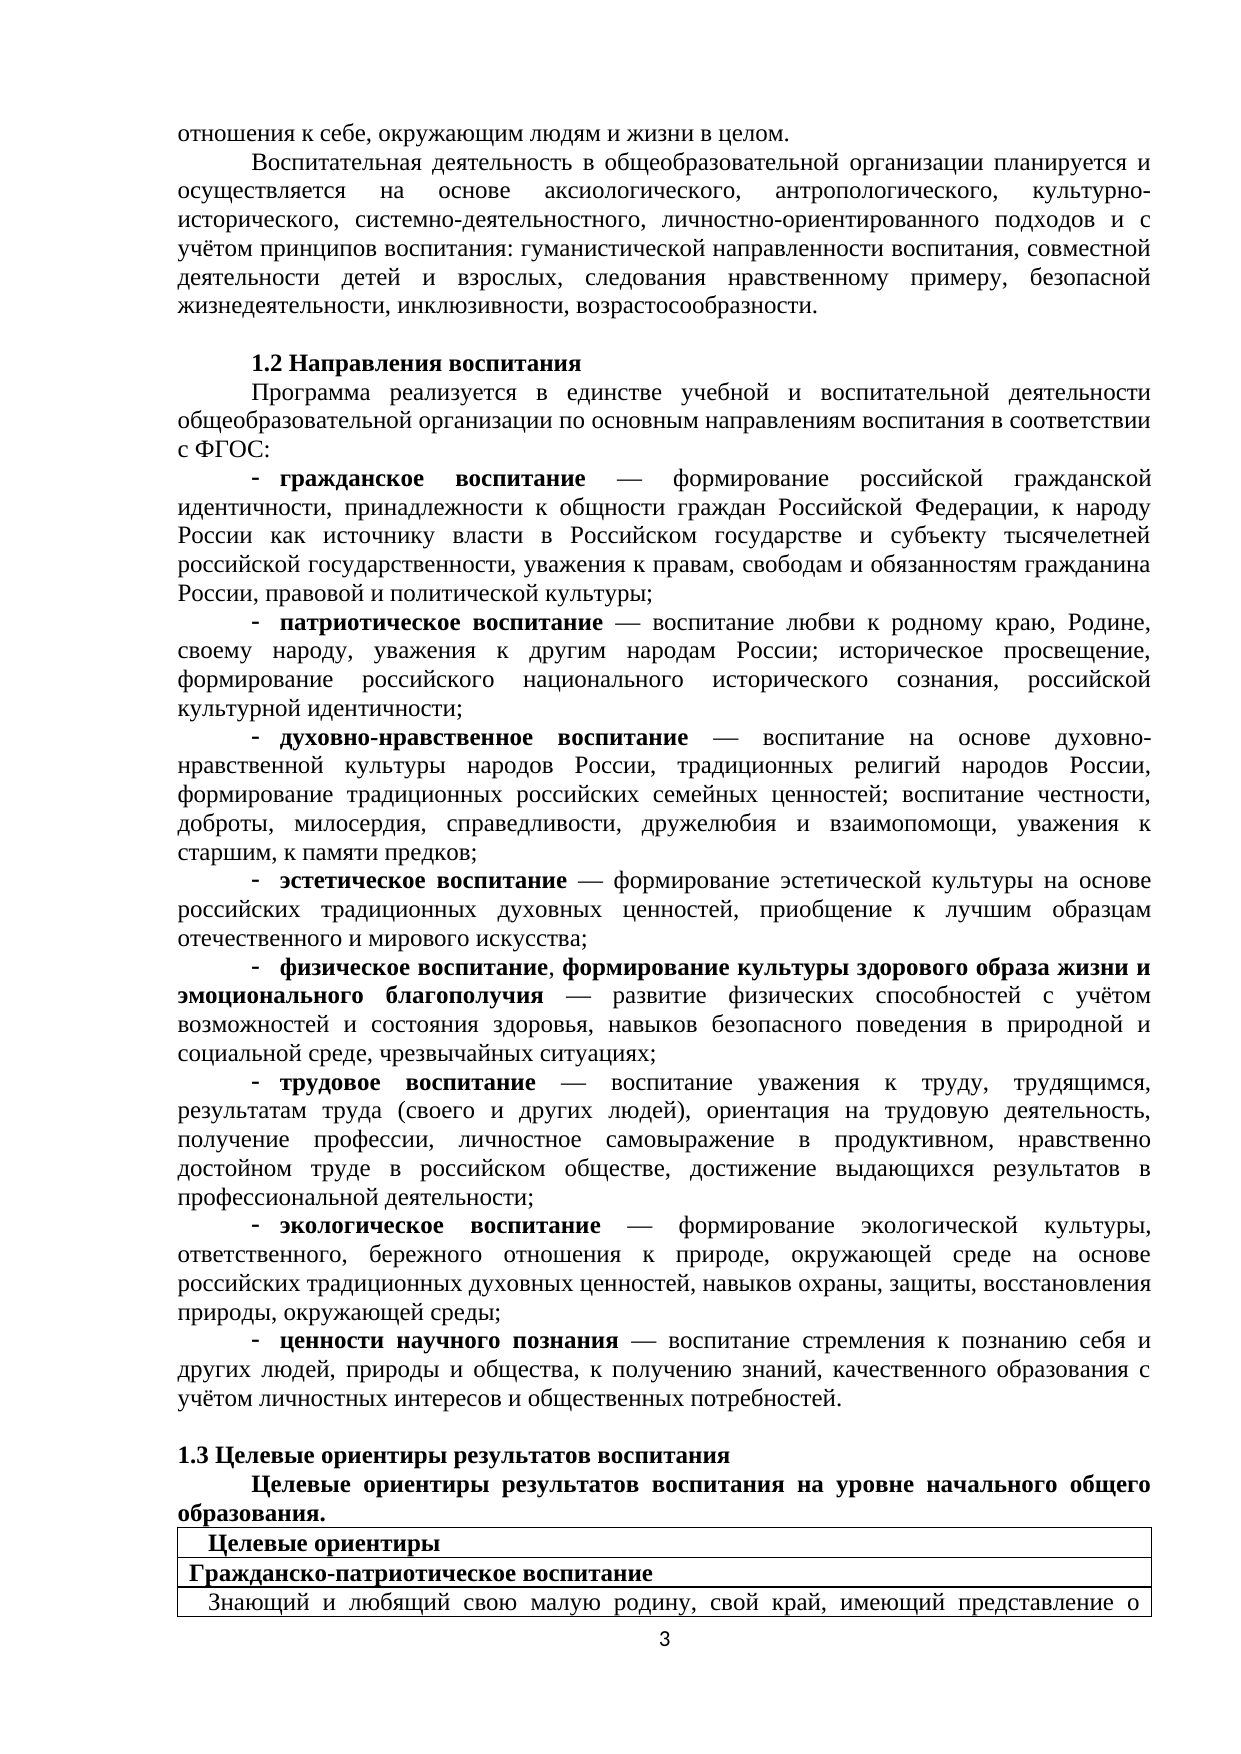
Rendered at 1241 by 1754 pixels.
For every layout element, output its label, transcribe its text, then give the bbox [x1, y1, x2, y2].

text Программа реализуется в единстве учебной и воспитательной деятельности общеобразовательной организации по основным направлениям воспитания в соответствии с ФГОС: [177, 377, 1152, 463]
list физическое воспитание, формирование культуры здорового образа жизни и эмоционального благополучия — развитие физических способностей с учётом возможностей и состояния здоровья, навыков безопасного поведения в природной и социальной среде, чрезвычайных ситуациях; [177, 952, 1152, 1067]
text 1.2 Направления воспитания [177, 348, 1152, 377]
text Воспитательная деятельность в общеобразовательной организации планируется и осуществляется на основе аксиологического, антропологического, культурно-исторического, системно-деятельностного, личностно-ориентированного подходов и с учётом принципов воспитания: гуманистической направленности воспитания, совместной деятельности детей и взрослых, следования нравственному примеру, безопасной жизнедеятельности, инклюзивности, возрастосообразности. [177, 147, 1152, 319]
list духовно-нравственное воспитание — воспитание на основе духовно-нравственной культуры народов России, традиционных религий народов России, формирование традиционных российских семейных ценностей; воспитание честности, доброты, милосердия, справедливости, дружелюбия и взаимопомощи, уважения к старшим, к памяти предков; [177, 722, 1152, 866]
table_cell Гражданско-патриотическое воспитание [178, 1558, 1151, 1586]
table_header Целевые ориентиры [178, 1528, 1151, 1557]
list экологическое воспитание — формирование экологической культуры, ответственного, бережного отношения к природе, окружающей среде на основе российских традиционных духовных ценностей, навыков охраны, защиты, восстановления природы, окружающей среды; [177, 1211, 1152, 1326]
text Целевые ориентиры результатов воспитания на уровне начального общего образования. [177, 1469, 1152, 1527]
list эстетическое воспитание — формирование эстетической культуры на основе российских традиционных духовных ценностей, приобщение к лучшим образцам отечественного и мирового искусства; [177, 866, 1152, 952]
list гражданское воспитание — формирование российской гражданской идентичности, принадлежности к общности граждан Российской Федерации, к народу России как источнику власти в Российском государстве и субъекту тысячелетней российской государственности, уважения к правам, свободам и обязанностям гражданина России, правовой и политической культуры; [177, 463, 1152, 607]
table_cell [178, 1588, 1151, 1616]
list патриотическое воспитание — воспитание любви к родному краю, Родине, своему народу, уважения к другим народам России; историческое просвещение, формирование российского национального исторического сознания, российской культурной идентичности; [177, 607, 1152, 722]
text 1.3 Целевые ориентиры результатов воспитания [177, 1441, 1152, 1469]
list трудовое воспитание — воспитание уважения к труду, трудящимся, результатам труда (своего и других людей), ориентация на трудовую деятельность, получение профессии, личностное самовыражение в продуктивном, нравственно достойном труде в российском обществе, достижение выдающихся результатов в профессиональной деятельности; [177, 1067, 1152, 1211]
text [177, 118, 1152, 147]
list ценности научного познания — воспитание стремления к познанию себя и других людей, природы и общества, к получению знаний, качественного образования с учётом личностных интересов и общественных потребностей. [177, 1326, 1152, 1412]
